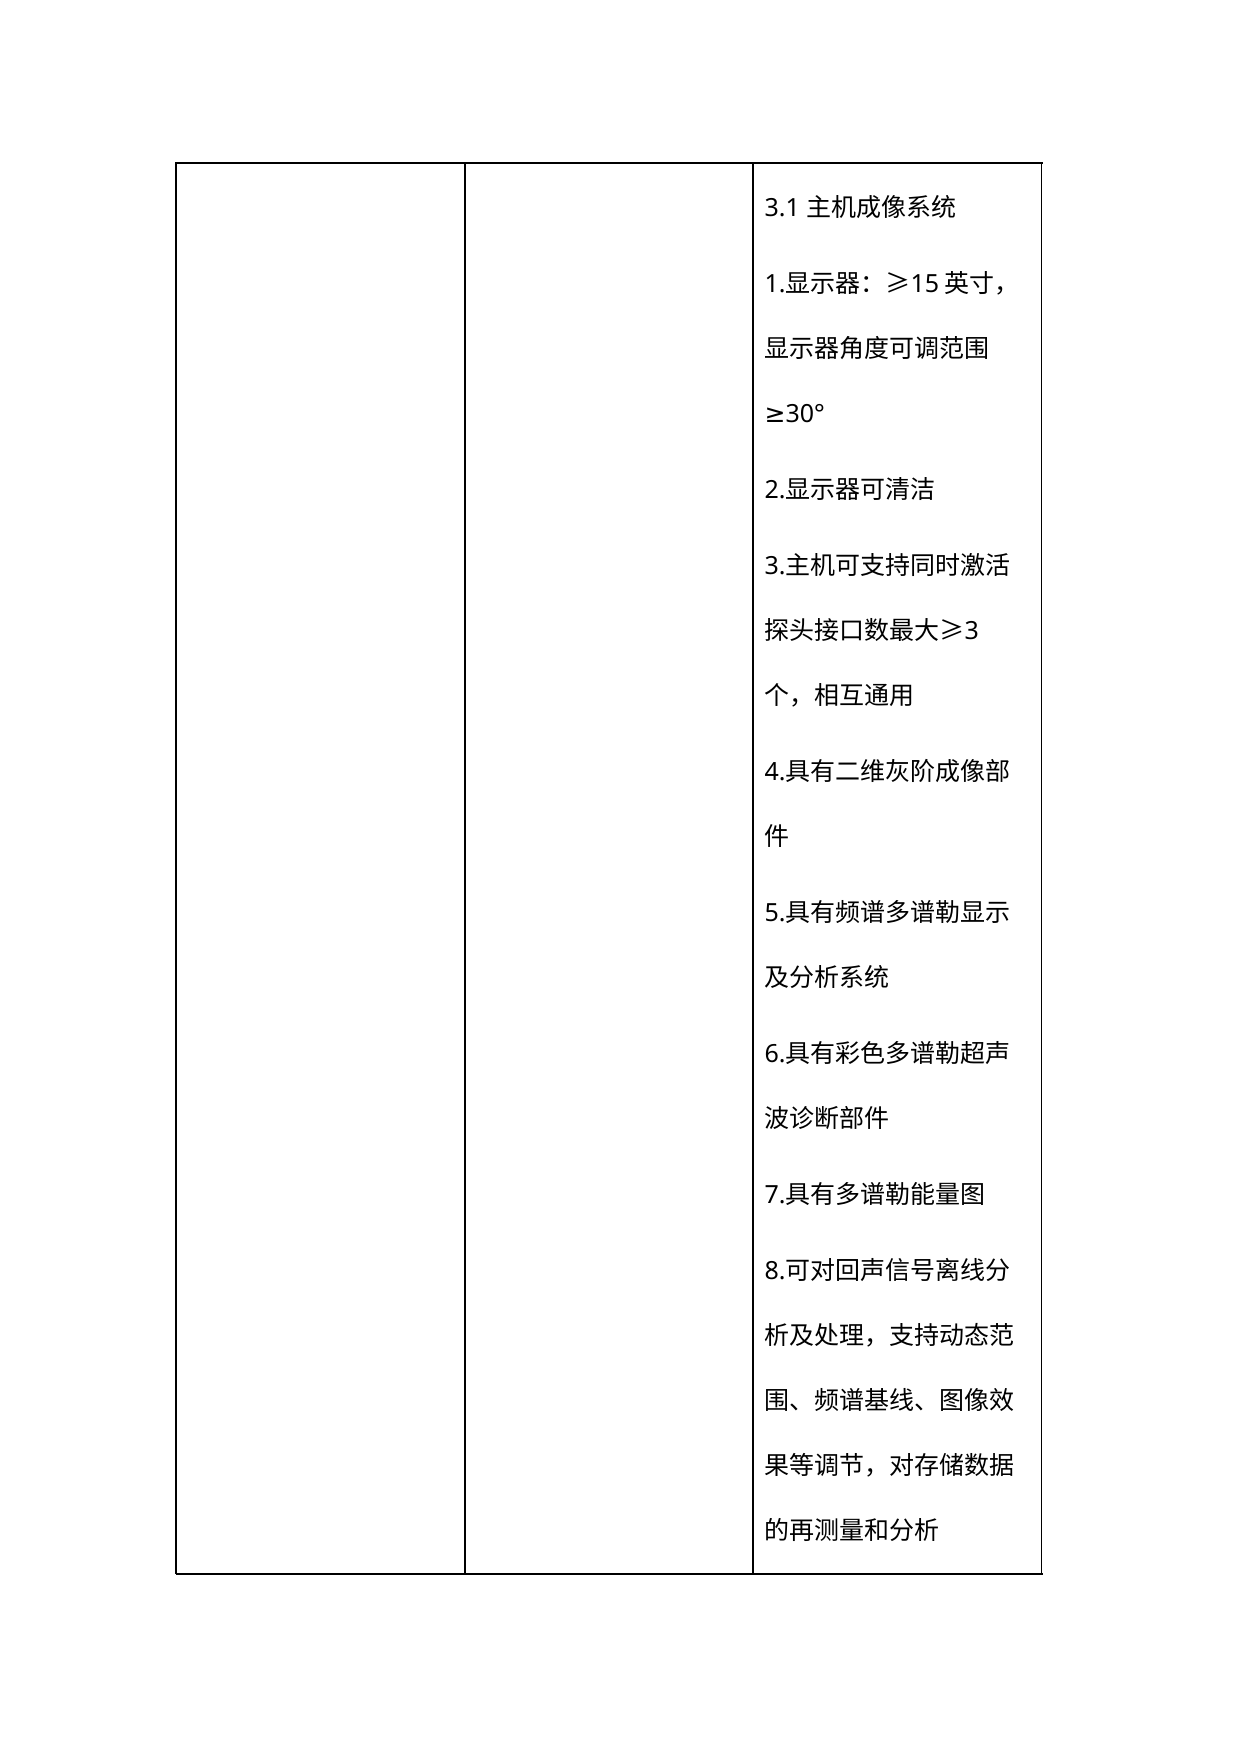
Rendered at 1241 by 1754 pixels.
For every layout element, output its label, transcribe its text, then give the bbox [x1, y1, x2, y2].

table_cell [177, 164, 464, 1573]
table_cell 1 [466, 164, 752, 1573]
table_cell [754, 164, 1041, 1573]
